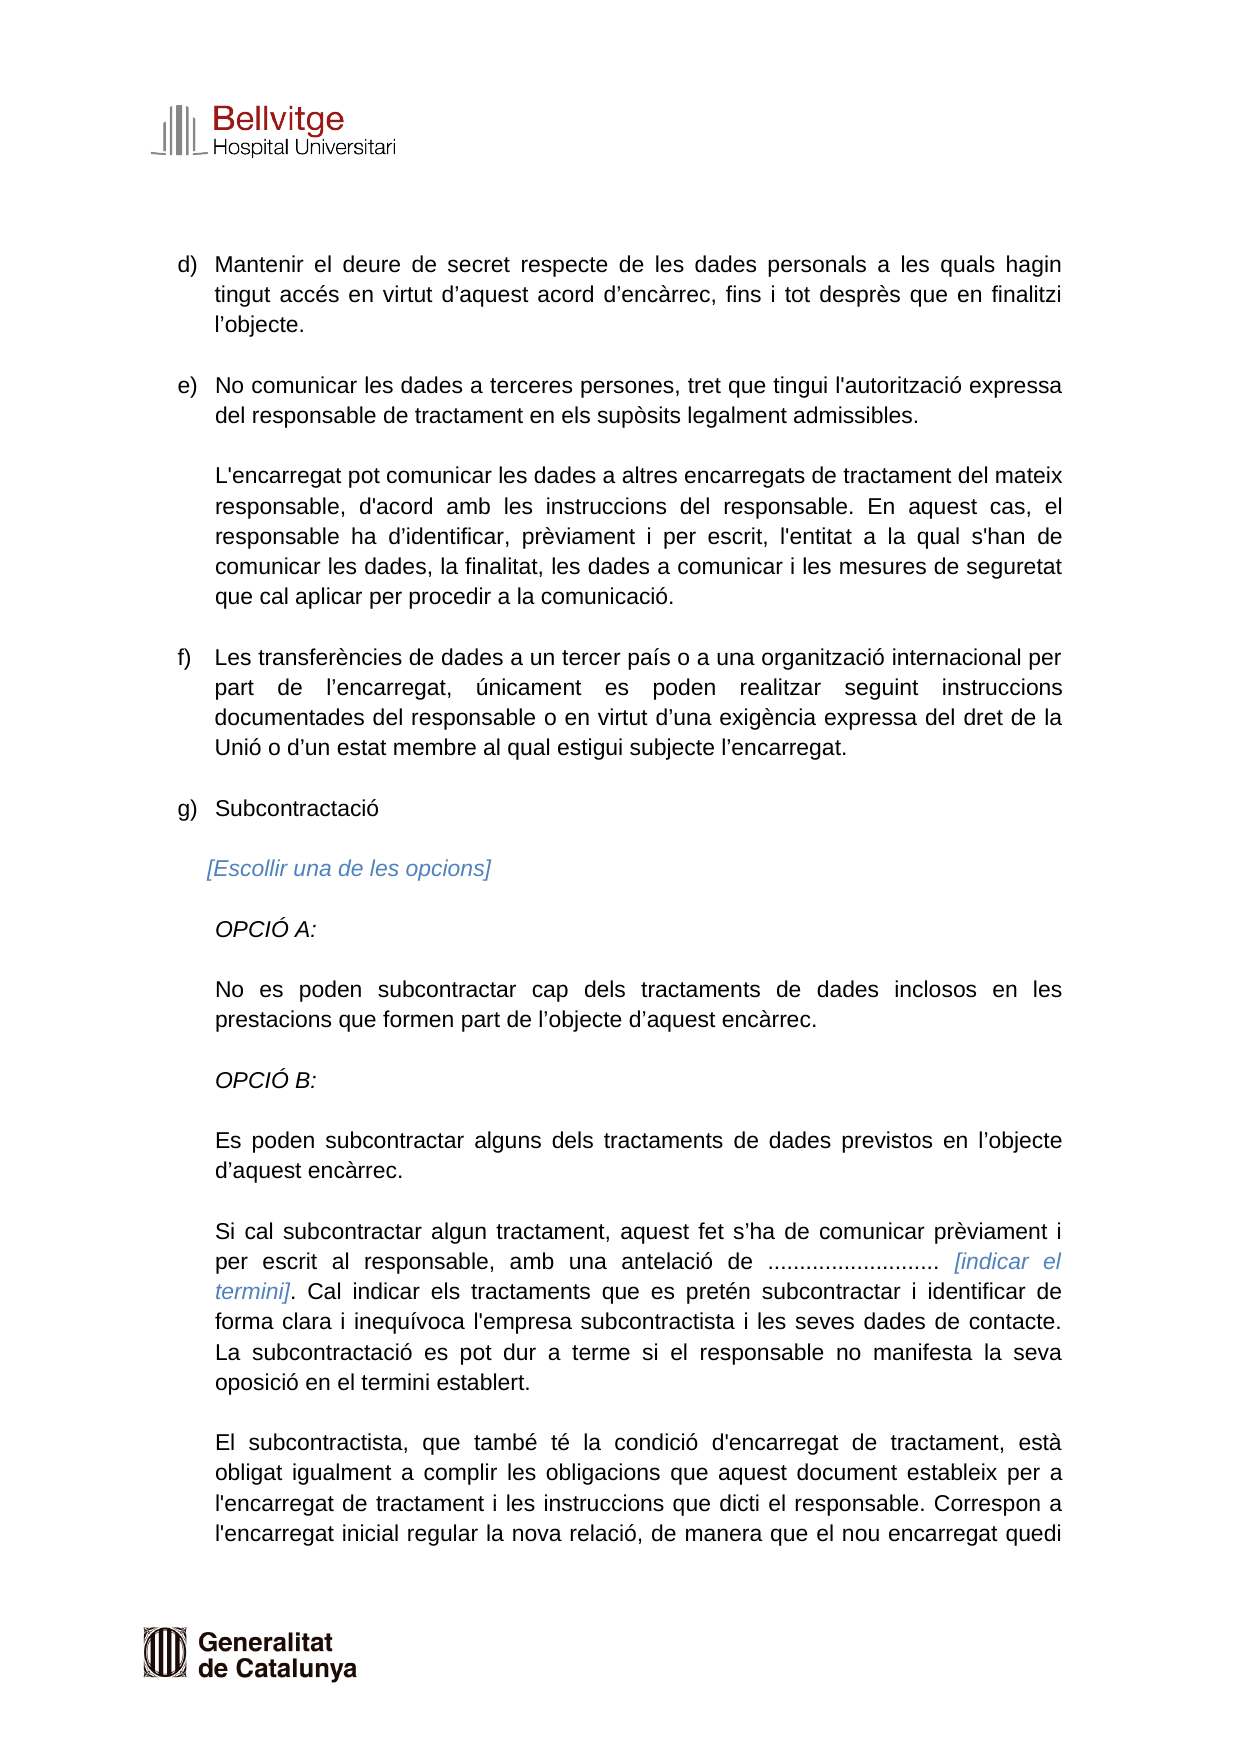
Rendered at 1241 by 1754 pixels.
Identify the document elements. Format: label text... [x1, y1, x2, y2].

list OPCIÓ A: [215, 916, 1063, 942]
list Mantenir el deure de secret respecte de les dades personals a les quals hagin tingut accés en virtut d’aquest acord d’encàrrec, fins i tot desprès que en finalitzi l’objecte. [177, 251, 1063, 338]
list Si cal subcontractar algun tractament, aquest fet s’ha de comunicar prèviament i per escrit al responsable, amb una antelació de ........................... [indicar el termini]. Cal indicar els tractaments que es pretén subcontractar i identificar de forma clara i inequívoca l'empresa subcontractista i les seves dades de contacte. La subcontractació es pot dur a terme si el responsable no manifesta la seva oposició en el termini establert. [215, 1218, 1063, 1395]
list L'encarregat pot comunicar les dades a altres encarregats de tractament del mateix responsable, d'acord amb les instruccions del responsable. En aquest cas, el responsable ha d’identificar, prèviament i per escrit, l'entitat a la qual s'han de comunicar les dades, la finalitat, les dades a comunicar i les mesures de seguretat que cal aplicar per procedir a la comunicació. [215, 462, 1063, 610]
list Es poden subcontractar alguns dels tractaments de dades previstos en l’objecte d’aquest encàrrec. [215, 1127, 1063, 1184]
picture [122, 1617, 380, 1687]
picture [135, 89, 411, 173]
list OPCIÓ B: [215, 1067, 1063, 1093]
text [Escollir una de les opcions] [207, 855, 1063, 882]
list Les transferències de dades a un tercer país o a una organització internacional per part de l’encarregat, únicament es poden realitzar seguint instruccions documentades del responsable o en virtut d’una exigència expressa del dret de la Unió o d’un estat membre al qual estigui subjecte l’encarregat. [177, 644, 1063, 761]
list Subcontractació [177, 795, 1063, 821]
list No comunicar les dades a terceres persones, tret que tingui l'autorització expressa del responsable de tractament en els supòsits legalment admissibles. [177, 372, 1063, 428]
list No es poden subcontractar cap dels tractaments de dades inclosos en les prestacions que formen part de l’objecte d’aquest encàrrec. [215, 976, 1063, 1033]
